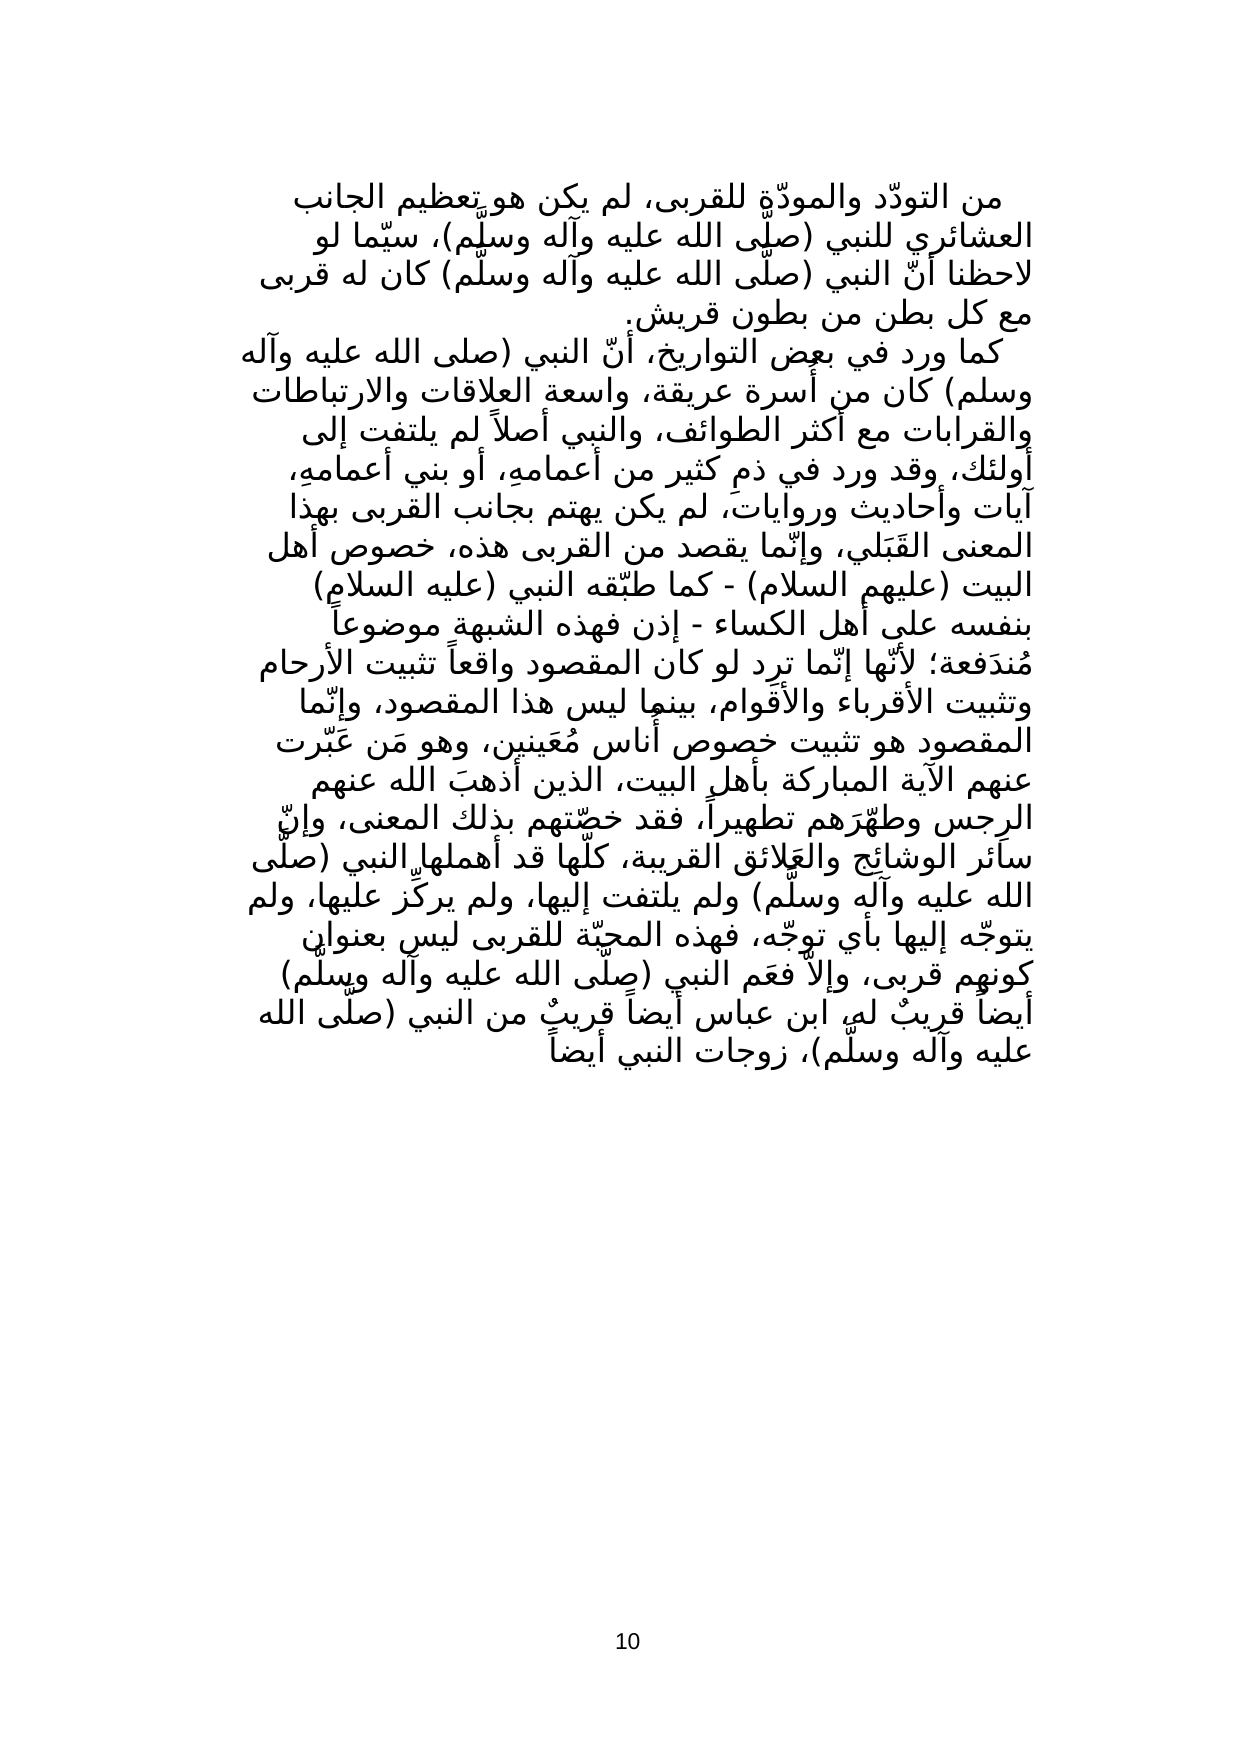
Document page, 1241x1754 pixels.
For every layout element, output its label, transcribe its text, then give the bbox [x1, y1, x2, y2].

text من التودّد والمودّة للقربى، لم يكن هو تعظيم الجانب العشائري للنبي (صلَّى الله عليه وآله وسلَّم)، سيّما لو لاحظنا أنّ النبي (صلَّى الله عليه وآله وسلَّم) كان له قربى مع كل بطن من بطون قريش. [222, 177, 1033, 333]
text كما ورد في بعض التواريخ، أنّ النبي (صلى الله عليه وآله وسلم) كان من أُسرة عريقة، واسعة العلاقات والارتباطات والقرابات مع أكثر الطوائف، والنبي أصلاً لم يلتفت إلى أولئك، وقد ورد في ذمِ كثير من أعمامهِ، أو بني أعمامهِ، آيات وأحاديث وروايات، لم يكن يهتم بجانب القربى بهذا المعنى القَبَلي، وإنّما يقصد من القربى هذه، خصوص أهل البيت (عليهم السلام) - كما طبّقه النبي (عليه السلام) بنفسه على أهل الكساء - إذن فهذه الشبهة موضوعاً مُندَفعة؛ لأنّها إنّما ترِد لو كان المقصود واقعاً تثبيت الأرحام وتثبيت الأقرباء والأقوام، بينما ليس هذا المقصود، وإنّما المقصود هو تثبيت خصوص أُناس مُعَينين، وهو مَن عَبّرت عنهم الآية المباركة بأهل البيت، الذين أذهبَ الله عنهم الرِجس وطهّرَهم تطهيراً، فقد خصّتهم بذلك المعنى، وإنّ سائر الوشائِج والعَلائق القريبة، كلّها قد أهملها النبي (صلَّى الله عليه وآله وسلَّم) ولم يلتفت إليها، ولم يركِّز عليها، ولم يتوجّه إليها بأي توجّه، فهذه المحبّة للقربى ليس بعنوان كونهم قربى، وإلاّ فعَم النبي (صلَّى الله عليه وآله وسلَّم) أيضاً قريبٌ له، ابن عباس أيضاً قريبٌ من النبي (صلَّى الله عليه وآله وسلَّم)، زوجات النبي أيضاً [222, 333, 1033, 1071]
